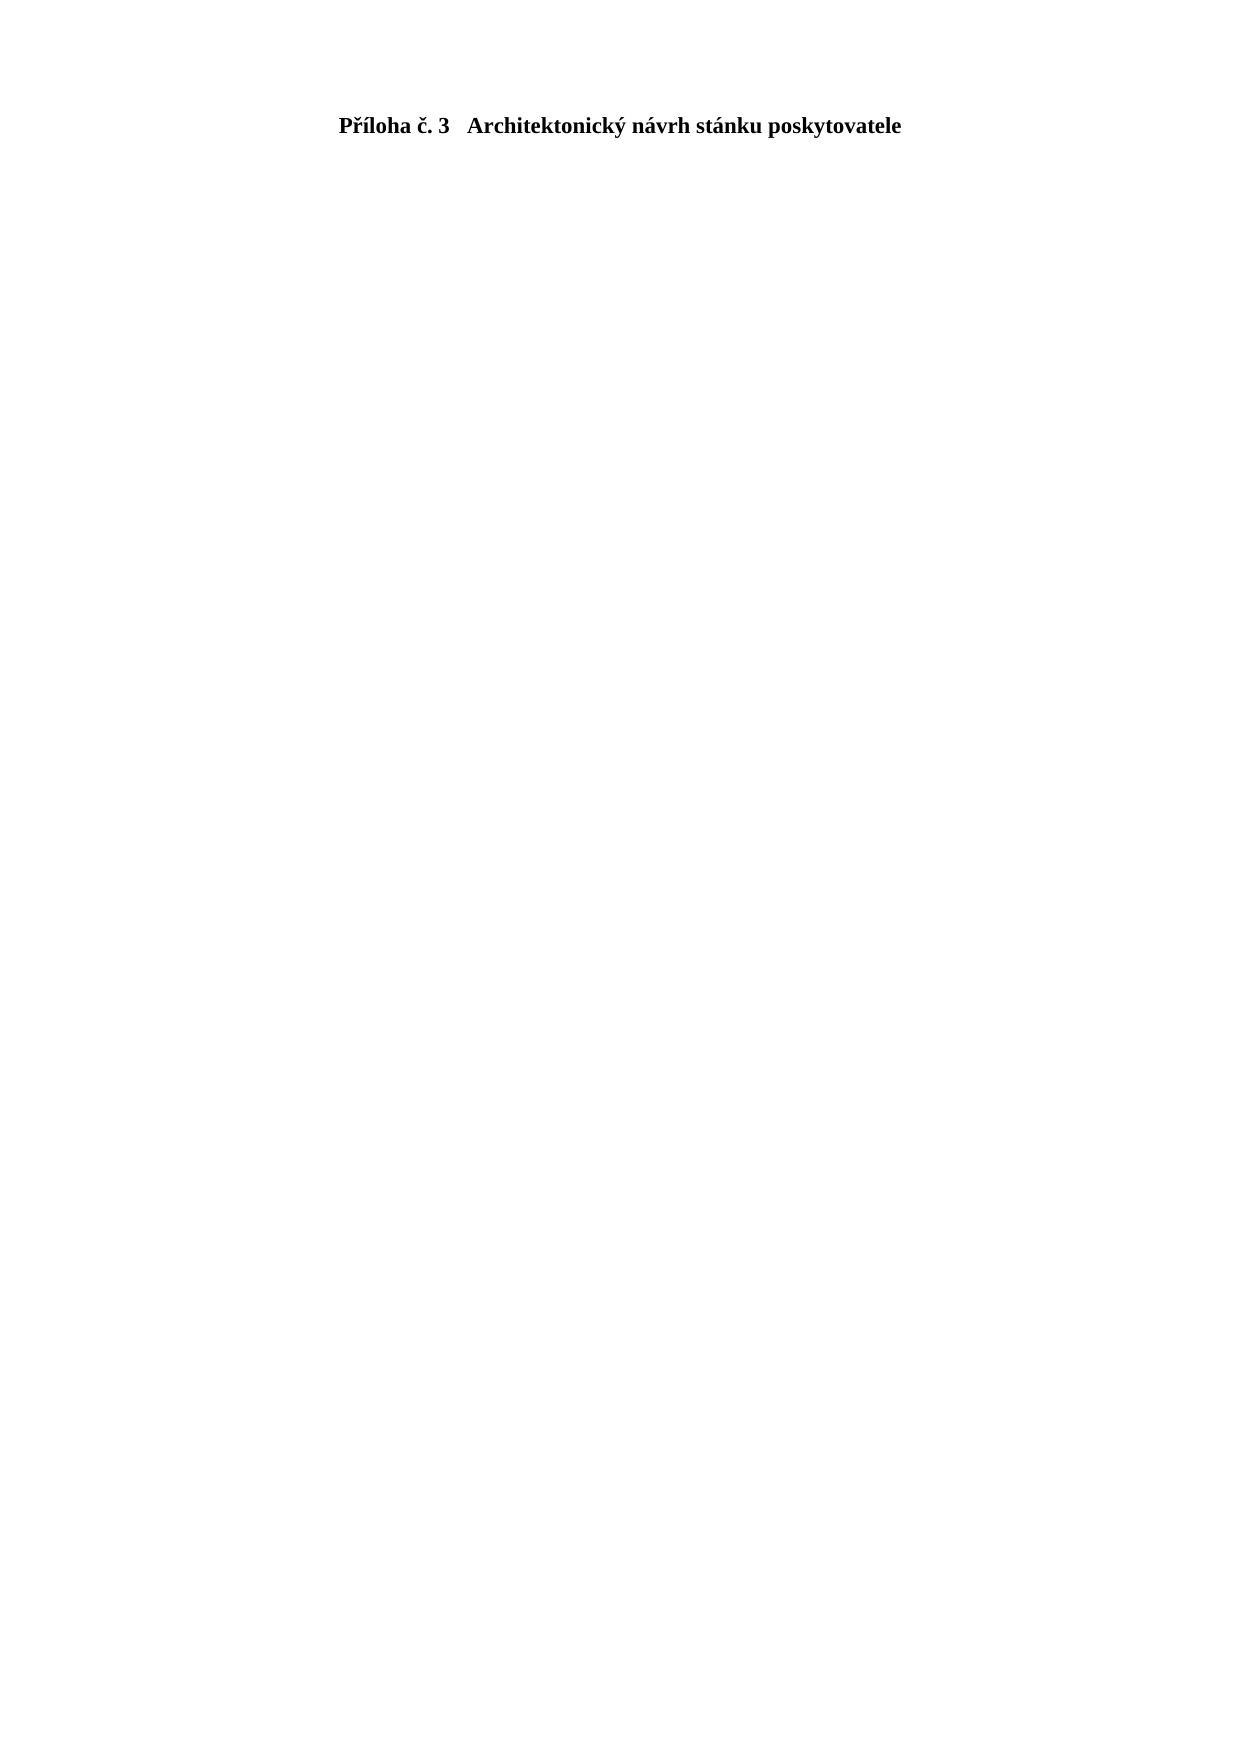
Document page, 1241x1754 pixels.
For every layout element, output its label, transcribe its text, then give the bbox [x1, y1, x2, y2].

text Příloha č. 3 Architektonický návrh stánku poskytovatele [148, 112, 1093, 139]
